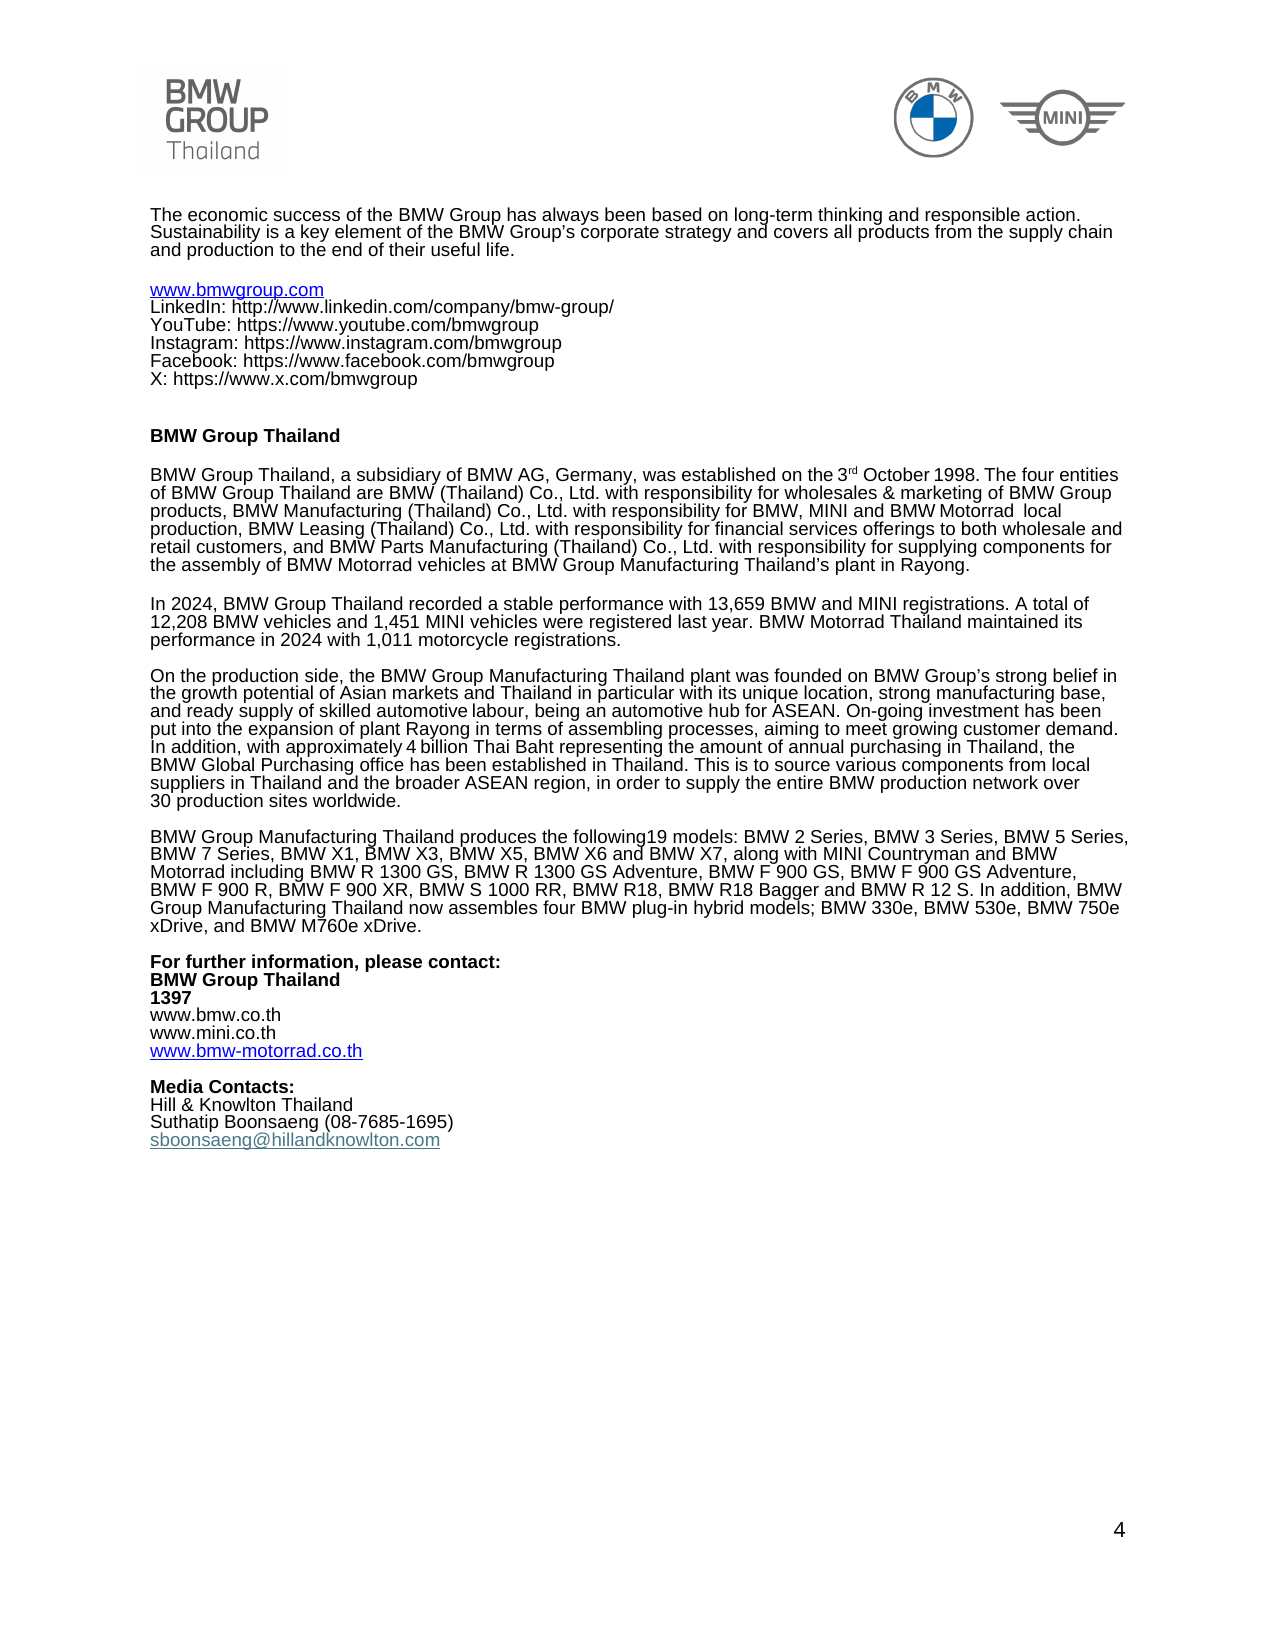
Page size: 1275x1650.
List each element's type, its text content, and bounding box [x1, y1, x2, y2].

picture [893, 77, 1125, 158]
text Facebook: https://www.facebook.com/bmwgroup [150, 353, 1125, 371]
text www.bmw-motorrad.co.th [150, 1043, 1125, 1061]
text For further information, please contact: [150, 954, 1125, 972]
text Suthatip Boonsaeng (08-7685-1695) sboonsaeng@hillandknowlton.com [150, 1114, 1125, 1150]
text www.bmw.co.th [150, 1008, 1125, 1026]
text BMW Group Thailand [150, 972, 1125, 990]
text In 2024, BMW Group Thailand recorded a stable performance with 13,659 BMW and MINI registrations. A total of 12,208 BMW vehicles and 1,451 MINI vehicles were registered last year. BMW Motorrad Thailand maintained its performance in 2024 with 1,011 motorcycle registrations. [150, 597, 1125, 650]
text X: https://www.x.com/bmwgroup [150, 371, 1125, 389]
text Media Contacts: [150, 1079, 1125, 1097]
text Instagram: https://www.instagram.com/bmwgroup [150, 335, 1125, 353]
text www.bmwgroup.com [150, 282, 1125, 300]
text LinkedIn: http://www.linkedin.com/company/bmw-group/ [150, 300, 1125, 318]
text Hill & Knowlton Thailand [150, 1097, 1125, 1114]
text 1397 [150, 990, 1125, 1008]
text BMW Group Thailand [150, 428, 1125, 446]
text The economic success of the BMW Group has always been based on long-term thinking and responsible action. Sustainability is a key element of the BMW Group’s corporate strategy and covers all products from the supply chain and production to the end of their useful life. [150, 207, 1125, 260]
text www.mini.co.th [150, 1026, 1125, 1043]
text BMW Group Thailand, a subsidiary of BMW AG, Germany, was established on the 3rd October 1998. The four entities of BMW Group Thailand are BMW (Thailand) Co., Ltd. with responsibility for wholesales & marketing of BMW Group products, BMW Manufacturing (Thailand) Co., Ltd. with responsibility for BMW, MINI and BMW Motorrad local production, BMW Leasing (Thailand) Co., Ltd. with responsibility for financial services offerings to both wholesale and retail customers, and BMW Parts Manufacturing (Thailand) Co., Ltd. with responsibility for supplying components for the assembly of BMW Motorrad vehicles at BMW Group Manufacturing Thailand’s plant in Rayong. [150, 468, 1125, 575]
text BMW Group Manufacturing Thailand produces the following19 models: BMW 2 Series, BMW 3 Series, BMW 5 Series, BMW 7 Series, BMW X1, BMW X3, BMW X5, BMW X6 and BMW X7, along with MINI Countryman and BMW Motorrad including BMW R 1300 GS, BMW R 1300 GS Adventure, BMW F 900 GS, BMW F 900 GS Adventure, BMW F 900 R, BMW F 900 XR, BMW S 1000 RR, BMW R18, BMW R18 Bagger and BMW R 12 S. In addition, BMW Group Manufacturing Thailand now assembles four BMW plug-in hybrid models; BMW 330e, BMW 530e, BMW 750e xDrive, and BMW M760e xDrive. [150, 829, 1139, 936]
text YouTube: https://www.youtube.com/bmwgroup [150, 318, 1125, 335]
picture [139, 61, 286, 179]
text On the production side, the BMW Group Manufacturing Thailand plant was founded on BMW Group’s strong belief in the growth potential of Asian markets and Thailand in particular with its unique location, strong manufacturing base, and ready supply of skilled automotive labour, being an automotive hub for ASEAN. On-going investment has been put into the expansion of plant Rayong in terms of assembling processes, aiming to meet growing customer demand. In addition, with approximately 4 billion Thai Baht representing the amount of annual purchasing in Thailand, the BMW Global Purchasing office has been established in Thailand. This is to source various components from local suppliers in Thailand and the broader ASEAN region, in order to supply the entire BMW production network over 30 production sites worldwide. [150, 668, 1125, 811]
